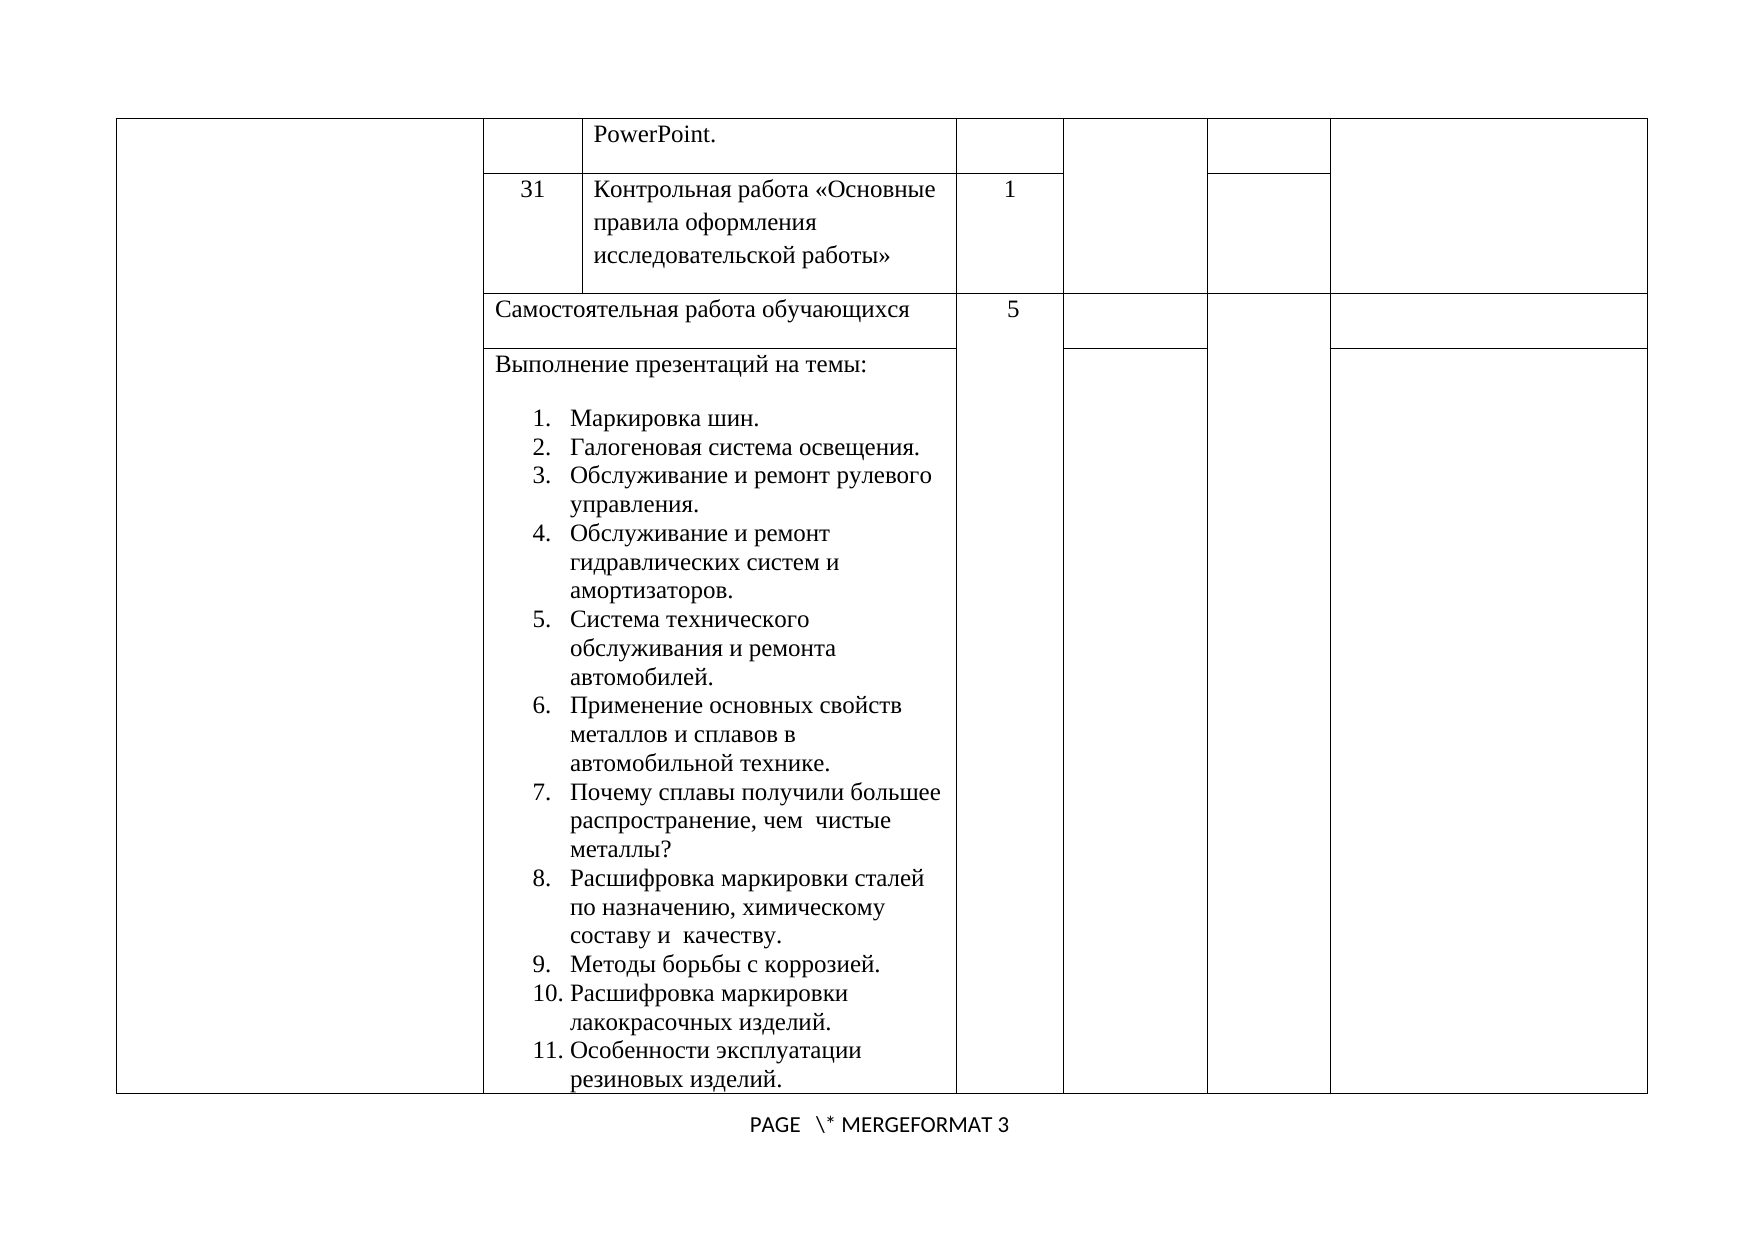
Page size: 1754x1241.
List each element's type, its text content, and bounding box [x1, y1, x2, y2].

table_cell [1064, 294, 1207, 348]
table_cell [1331, 294, 1647, 348]
table_cell [1208, 294, 1330, 1093]
table_cell [1064, 349, 1207, 1093]
table_cell 1 [957, 119, 1063, 173]
table_cell 2 [1208, 119, 1330, 173]
table_cell [1331, 349, 1647, 1093]
table_cell 5 [957, 294, 1063, 1093]
table_cell 1 [957, 174, 1063, 293]
table_cell [1208, 174, 1330, 293]
table_cell Контрольная работа «Основные правила оформления исследовательской работы» [583, 174, 956, 293]
table_cell 31 [484, 174, 582, 293]
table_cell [583, 119, 956, 173]
table_cell Самостоятельная работа обучающихся [484, 294, 956, 348]
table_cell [484, 349, 956, 1093]
table_cell 30 [484, 119, 582, 173]
